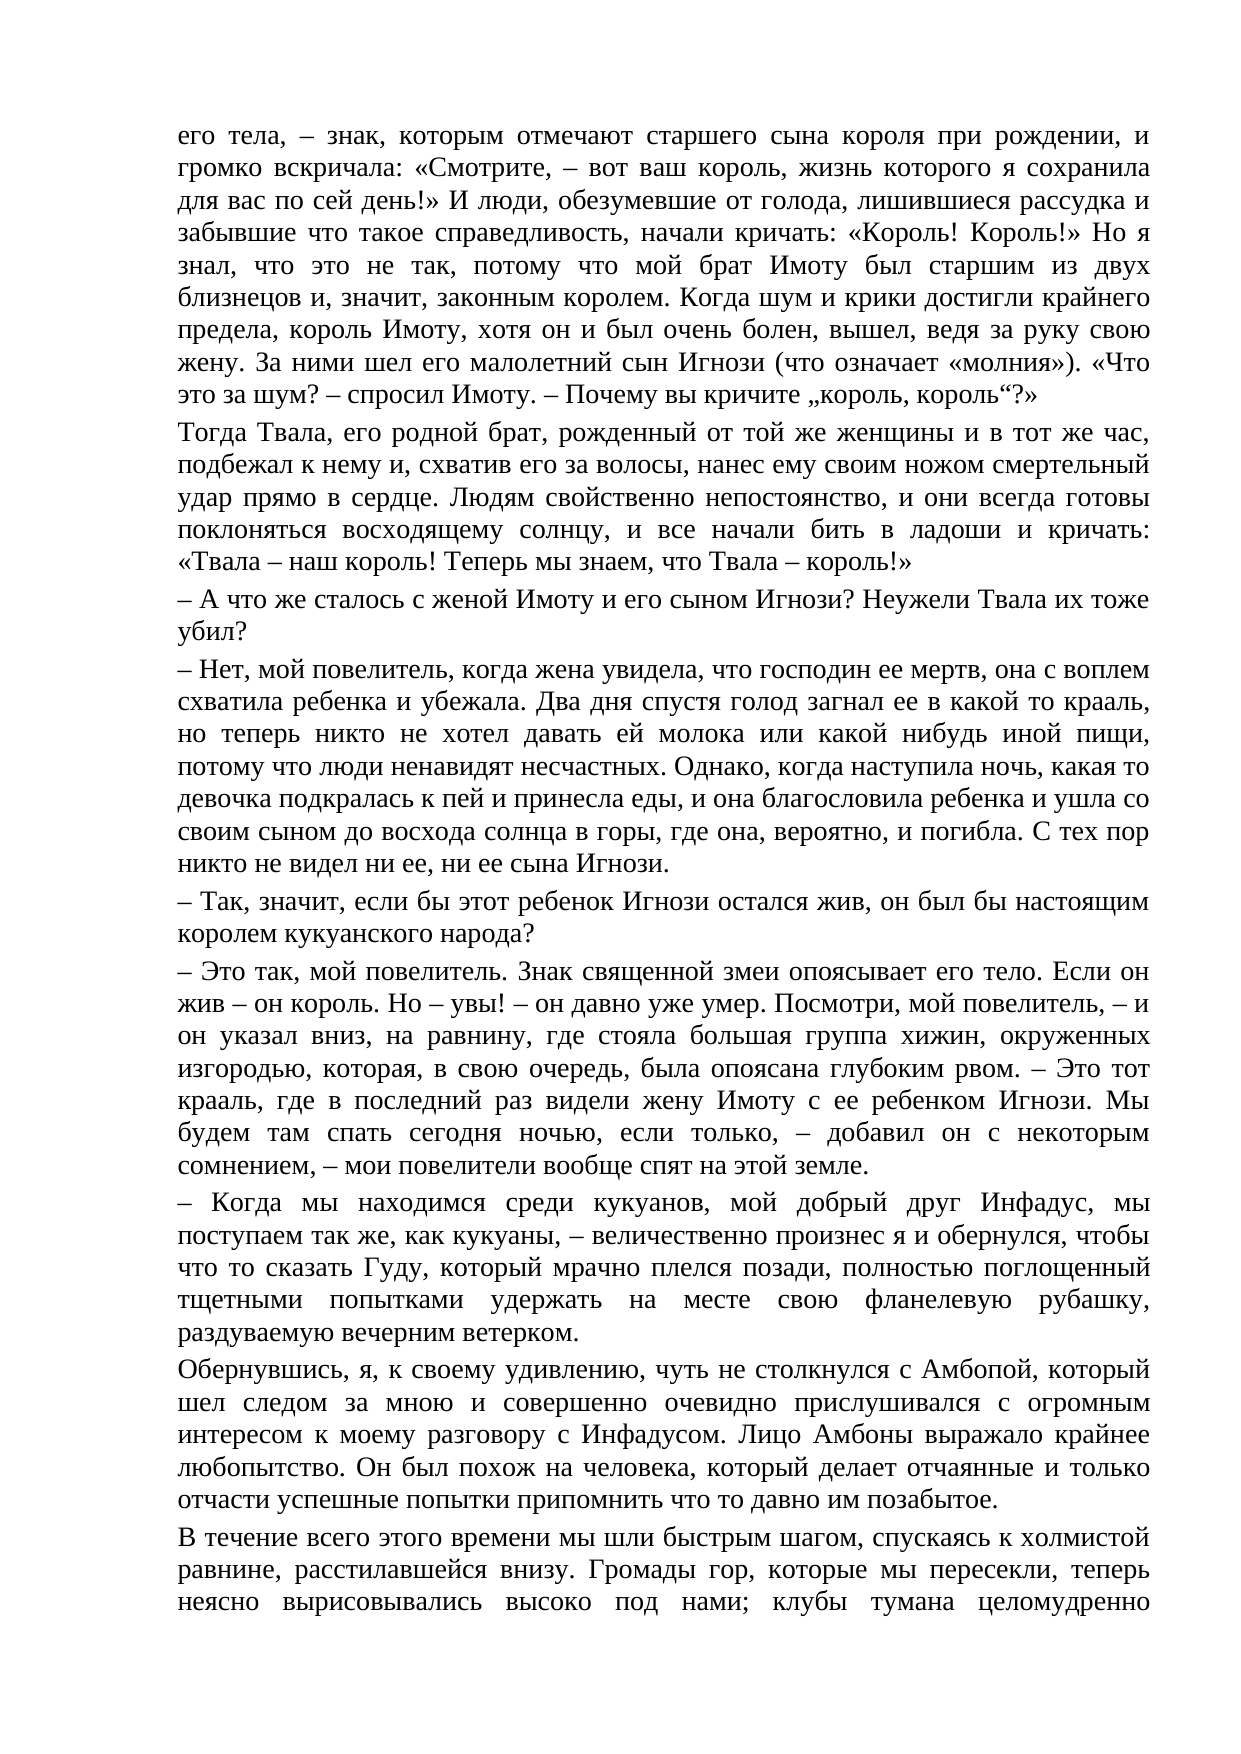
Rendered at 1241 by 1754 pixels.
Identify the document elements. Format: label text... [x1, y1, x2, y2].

text – Когда мы находимся среди кукуанов, мой добрый друг Инфадус, мы поступаем так же, как кукуаны, – величественно произнес я и обернулся, чтобы что то сказать Гуду, который мрачно плелся позади, полностью поглощенный тщетными попытками удержать на месте свою фланелевую рубашку, раздуваемую вечерним ветерком. [177, 1185, 1152, 1347]
text Обернувшись, я, к своему удивлению, чуть не столкнулся с Амбопой, который шел следом за мною и совершенно очевидно прислушивался с огромным интересом к моему разговору с Инфадусом. Лицо Амбоны выражало крайнее любопытство. Он был похож на человека, который делает отчаянные и только отчасти успешные попытки припомнить что то давно им позабытое. [177, 1352, 1152, 1514]
text – А что же сталось с женой Имоту и его сыном Игнози? Неужели Твала их тоже убил? [177, 582, 1152, 647]
text – Нет, мой повелитель, когда жена увидела, что господин ее мертв, она с воплем схватила ребенка и убежала. Два дня спустя голод загнал ее в какой то крааль, но теперь никто не хотел давать ей молока или какой нибудь иной пищи, потому что люди ненавидят несчастных. Однако, когда наступила ночь, какая то девочка подкралась к пей и принесла еды, и она благословила ребенка и ушла со своим сыном до восхода солнца в горы, где она, вероятно, и погибла. С тех пор никто не видел ни ее, ни ее сына Игнози. [177, 652, 1152, 878]
text – Так, значит, если бы этот ребенок Игнози остался жив, он был бы настоящим королем кукуанского народа? [177, 884, 1152, 948]
text Тогда Твала, его родной брат, рожденный от той же женщины и в тот же час, подбежал к нему и, схватив его за волосы, нанес ему своим ножом смертельный удар прямо в сердце. Людям свойственно непостоянство, и они всегда готовы поклоняться восходящему солнцу, и все начали бить в ладоши и кричать: «Твала – наш король! Теперь мы знаем, что Твала – король!» [177, 415, 1152, 577]
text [177, 118, 1152, 410]
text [177, 1519, 1152, 1617]
text – Это так, мой повелитель. Знак священной змеи опоясывает его тело. Если он жив – он король. Но – увы! – он давно уже умер. Посмотри, мой повелитель, – и он указал вниз, на равнину, где стояла большая группа хижин, окруженных изгородью, которая, в свою очередь, была опоясана глубоким рвом. – Это тот крааль, где в последний раз видели жену Имоту с ее ребенком Игнози. Мы будем там спать сегодня ночью, если только, – добавил он с некоторым сомнением, – мои повелители вообще спят на этой земле. [177, 953, 1152, 1180]
